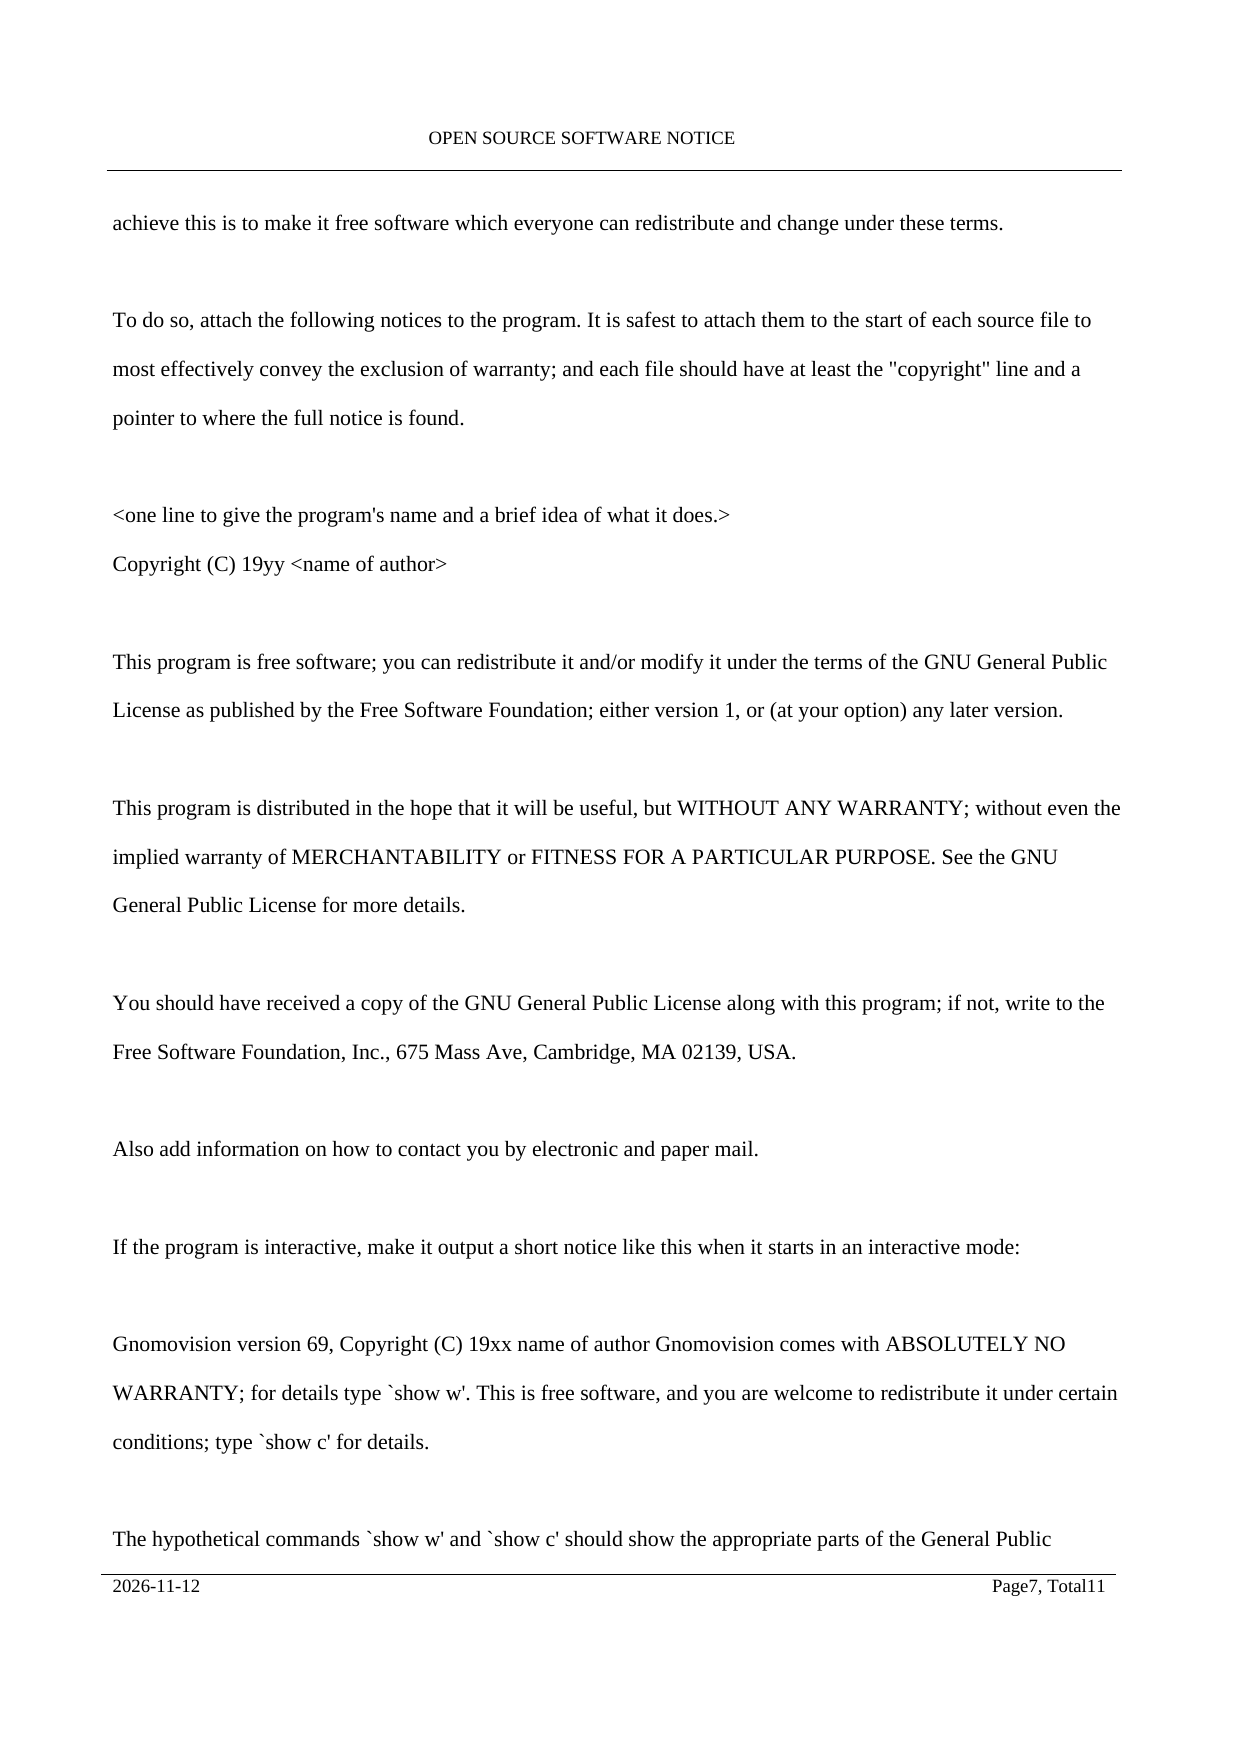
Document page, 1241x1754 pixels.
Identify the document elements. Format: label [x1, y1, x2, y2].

text [112, 206, 1128, 1555]
